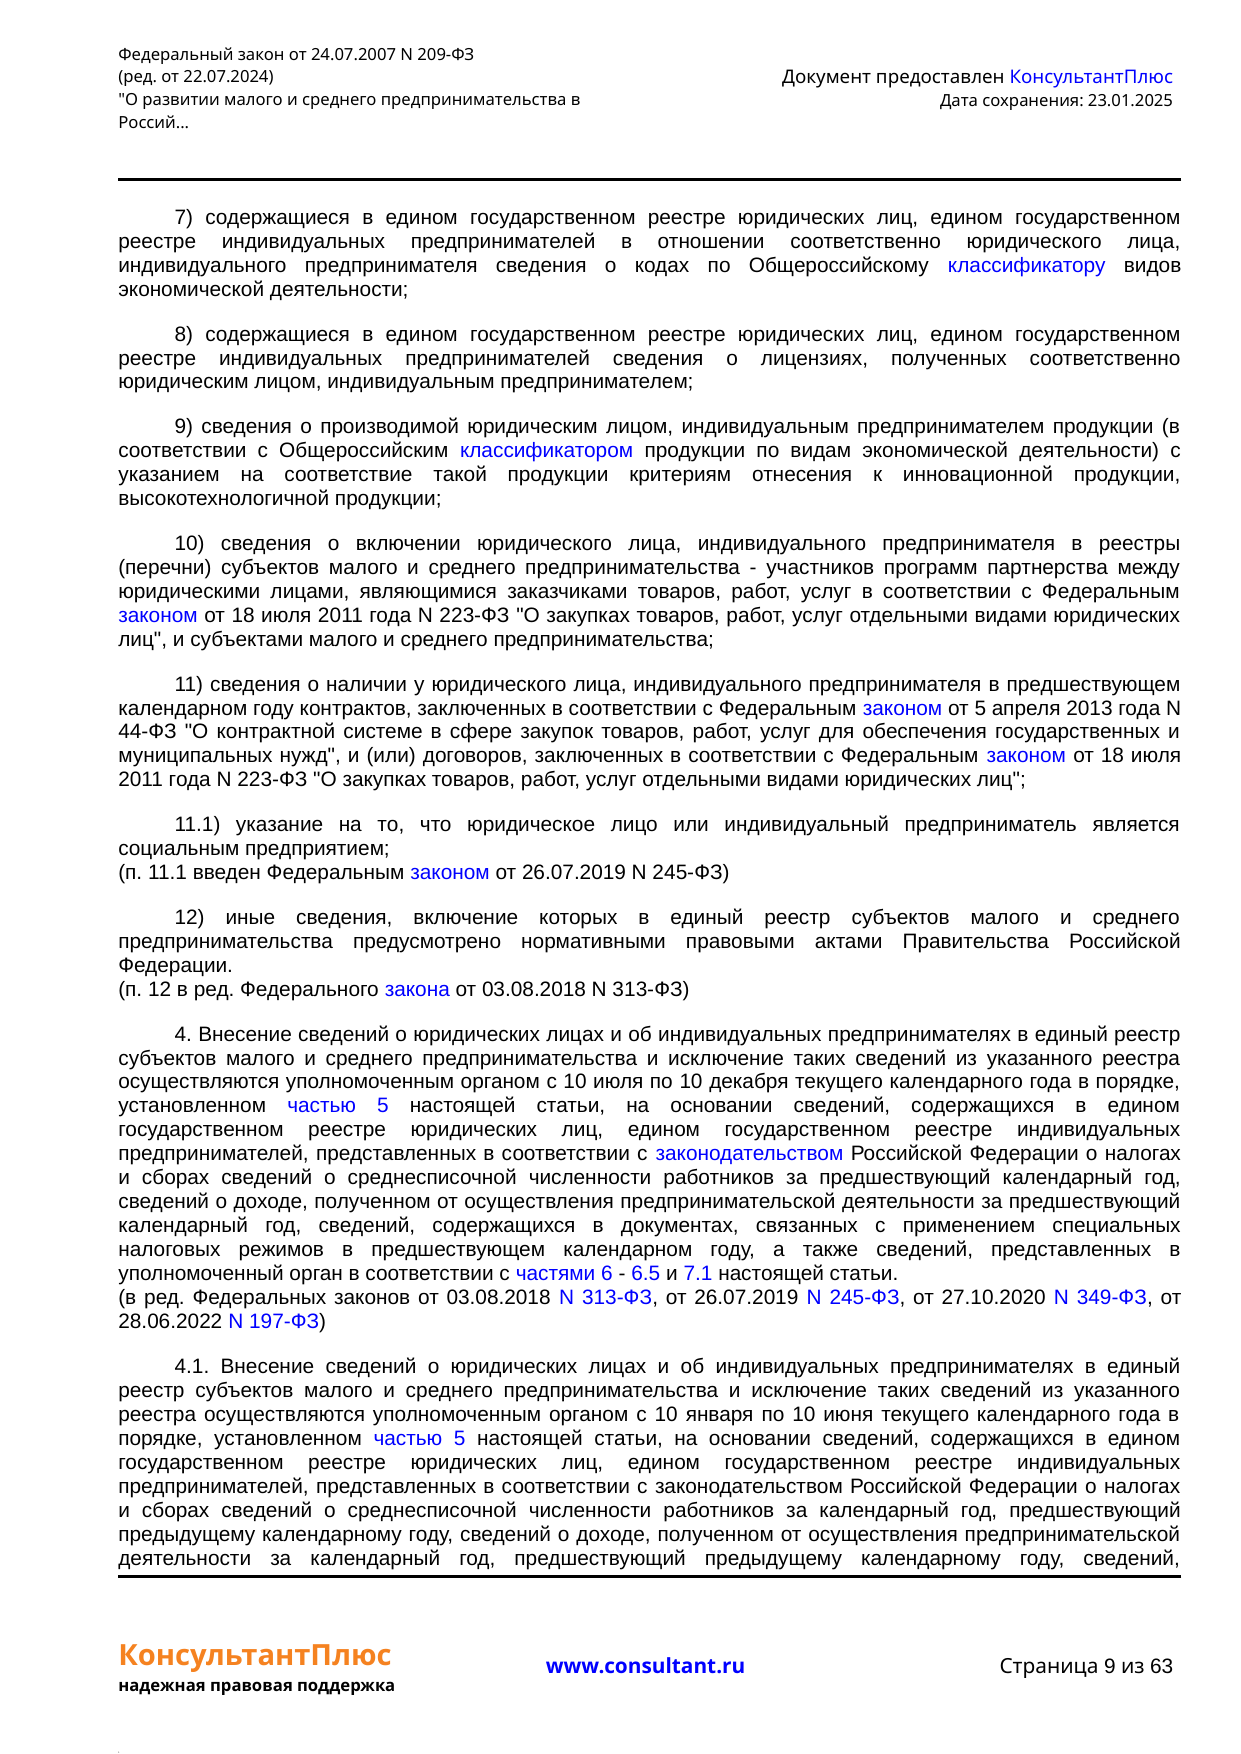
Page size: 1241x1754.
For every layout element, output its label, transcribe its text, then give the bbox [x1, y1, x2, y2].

text 4. Внесение сведений о юридических лицах и об индивидуальных предпринимателях в единый реестр субъектов малого и среднего предпринимательства и исключение таких сведений из указанного реестра осуществляются уполномоченным органом с 10 июля по 10 декабря текущего календарного года в порядке, установленном частью 5 настоящей статьи, на основании сведений, содержащихся в едином государственном реестре юридических лиц, едином государственном реестре индивидуальных предпринимателей, представленных в соответствии с законодательством Российской Федерации о налогах и сборах сведений о среднесписочной численности работников за предшествующий календарный год, сведений о доходе, полученном от осуществления предпринимательской деятельности за предшествующий календарный год, сведений, содержащихся в документах, связанных с применением специальных налоговых режимов в предшествующем календарном году, а также сведений, представленных в уполномоченный орган в соответствии с частями 6 - 6.5 и 7.1 настоящей статьи. [118, 1021, 1181, 1285]
text 11.1) указание на то, что юридическое лицо или индивидуальный предприниматель является социальным предприятием; [118, 812, 1181, 860]
text 10) сведения о включении юридического лица, индивидуального предпринимателя в реестры (перечни) субъектов малого и среднего предпринимательства - участников программ партнерства между юридическими лицами, являющимися заказчиками товаров, работ, услуг в соответствии с Федеральным законом от 18 июля 2011 года N 223-ФЗ "О закупках товаров, работ, услуг отдельными видами юридических лиц", и субъектами малого и среднего предпринимательства; [118, 531, 1181, 651]
text (п. 12 в ред. Федерального закона от 03.08.2018 N 313-ФЗ) [118, 977, 1181, 1001]
text 11) сведения о наличии у юридического лица, индивидуального предпринимателя в предшествующем календарном году контрактов, заключенных в соответствии с Федеральным законом от 5 апреля 2013 года N 44-ФЗ "О контрактной системе в сфере закупок товаров, работ, услуг для обеспечения государственных и муниципальных нужд", и (или) договоров, заключенных в соответствии с Федеральным законом от 18 июля 2011 года N 223-ФЗ "О закупках товаров, работ, услуг отдельными видами юридических лиц"; [118, 671, 1181, 791]
text 8) содержащиеся в едином государственном реестре юридических лиц, едином государственном реестре индивидуальных предпринимателей сведения о лицензиях, полученных соответственно юридическим лицом, индивидуальным предпринимателем; [118, 321, 1181, 393]
text (в ред. Федеральных законов от 03.08.2018 N 313-ФЗ, от 26.07.2019 N 245-ФЗ, от 27.10.2020 N 349-ФЗ, от 28.06.2022 N 197-ФЗ) [118, 1285, 1181, 1333]
text 12) иные сведения, включение которых в единый реестр субъектов малого и среднего предпринимательства предусмотрено нормативными правовыми актами Правительства Российской Федерации. [118, 905, 1181, 977]
text (п. 11.1 введен Федеральным законом от 26.07.2019 N 245-ФЗ) [118, 860, 1181, 884]
text 9) сведения о производимой юридическим лицом, индивидуальным предпринимателем продукции (в соответствии с Общероссийским классификатором продукции по видам экономической деятельности) с указанием на соответствие такой продукции критериям отнесения к инновационной продукции, высокотехнологичной продукции; [118, 414, 1181, 510]
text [118, 1354, 1181, 1569]
text 7) содержащиеся в едином государственном реестре юридических лиц, едином государственном реестре индивидуальных предпринимателей в отношении соответственно юридического лица, индивидуального предпринимателя сведения о кодах по Общероссийскому классификатору видов экономической деятельности; [118, 205, 1181, 301]
